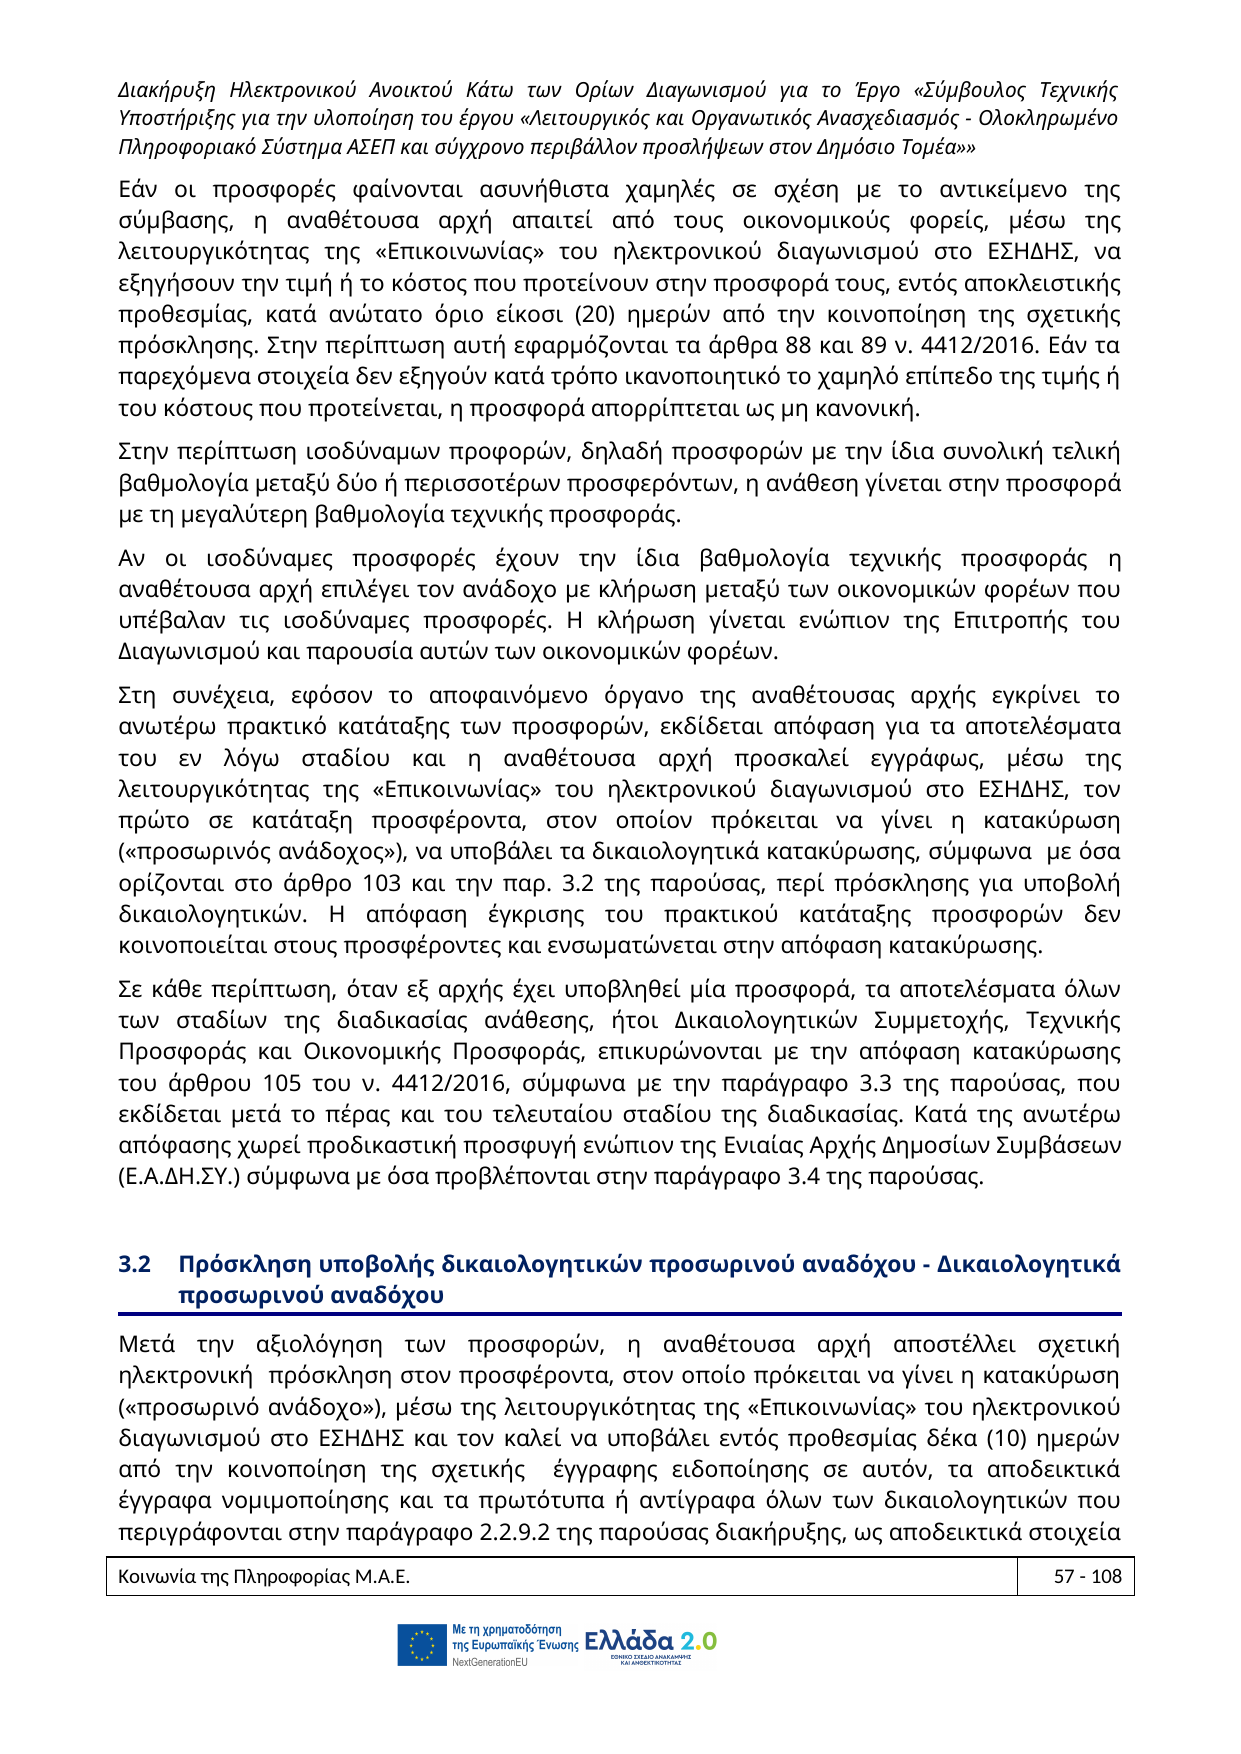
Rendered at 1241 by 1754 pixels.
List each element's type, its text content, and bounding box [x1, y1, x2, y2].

text Αν οι ισοδύναμες προσφορές έχουν την ίδια βαθμολογία τεχνικής προσφοράς η αναθέτουσα αρχή επιλέγει τον ανάδοχο με κλήρωση μεταξύ των οικονομικών φορέων που υπέβαλαν τις ισοδύναμες προσφορές. Η κλήρωση γίνεται ενώπιον της Επιτροπής του Διαγωνισμού και παρουσία αυτών των οικονομικών φορέων. [118, 542, 1122, 667]
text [118, 1328, 1122, 1547]
text Στη συνέχεια, εφόσον το αποφαινόμενο όργανο της αναθέτουσας αρχής εγκρίνει το ανωτέρω πρακτικό κατάταξης των προσφορών, εκδίδεται απόφαση για τα αποτελέσματα του εν λόγω σταδίου και η αναθέτουσα αρχή προσκαλεί εγγράφως, μέσω της λειτουργικότητας της «Επικοινωνίας» του ηλεκτρονικού διαγωνισμού στο ΕΣΗΔΗΣ, τον πρώτο σε κατάταξη προσφέροντα, στον οποίον πρόκειται να γίνει η κατακύρωση («προσωρινός ανάδοχος»), να υποβάλει τα δικαιολογητικά κατακύρωσης, σύμφωνα με όσα ορίζονται στο άρθρο 103 και την παρ. 3.2 της παρούσας, περί πρόσκλησης για υποβολή δικαιολογητικών. Η απόφαση έγκρισης του πρακτικού κατάταξης προσφορών δεν κοινοποιείται στους προσφέροντες και ενσωματώνεται στην απόφαση κατακύρωσης. [118, 679, 1122, 960]
text Εάν οι προσφορές φαίνονται ασυνήθιστα χαμηλές σε σχέση με το αντικείμενο της σύμβασης, η αναθέτουσα αρχή απαιτεί από τους οικονομικούς φορείς, μέσω της λειτουργικότητας της «Επικοινωνίας» του ηλεκτρονικού διαγωνισμού στο ΕΣΗΔΗΣ, να εξηγήσουν την τιμή ή το κόστος που προτείνουν στην προσφορά τους, εντός αποκλειστικής προθεσμίας, κατά ανώτατο όριο είκοσι (20) ημερών από την κοινοποίηση της σχετικής πρόσκλησης. Στην περίπτωση αυτή εφαρμόζονται τα άρθρα 88 και 89 ν. 4412/2016. Εάν τα παρεχόμενα στοιχεία δεν εξηγούν κατά τρόπο ικανοποιητικό το χαμηλό επίπεδο της τιμής ή του κόστους που προτείνεται, η προσφορά απορρίπτεται ως μη κανονική. [118, 173, 1122, 423]
subtitle Πρόσκληση υποβολής δικαιολογητικών προσωρινού αναδόχου - Δικαιολογητικά προσωρινού αναδόχου [118, 1248, 1122, 1312]
picture [584, 1623, 718, 1671]
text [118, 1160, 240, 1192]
picture [397, 1624, 579, 1666]
text Στην περίπτωση ισοδύναμων προφορών, δηλαδή προσφορών με την ίδια συνολική τελική βαθμολογία μεταξύ δύο ή περισσοτέρων προσφερόντων, η ανάθεση γίνεται στην προσφορά με τη μεγαλύτερη βαθμολογία τεχνικής προσφοράς. [118, 435, 1122, 529]
